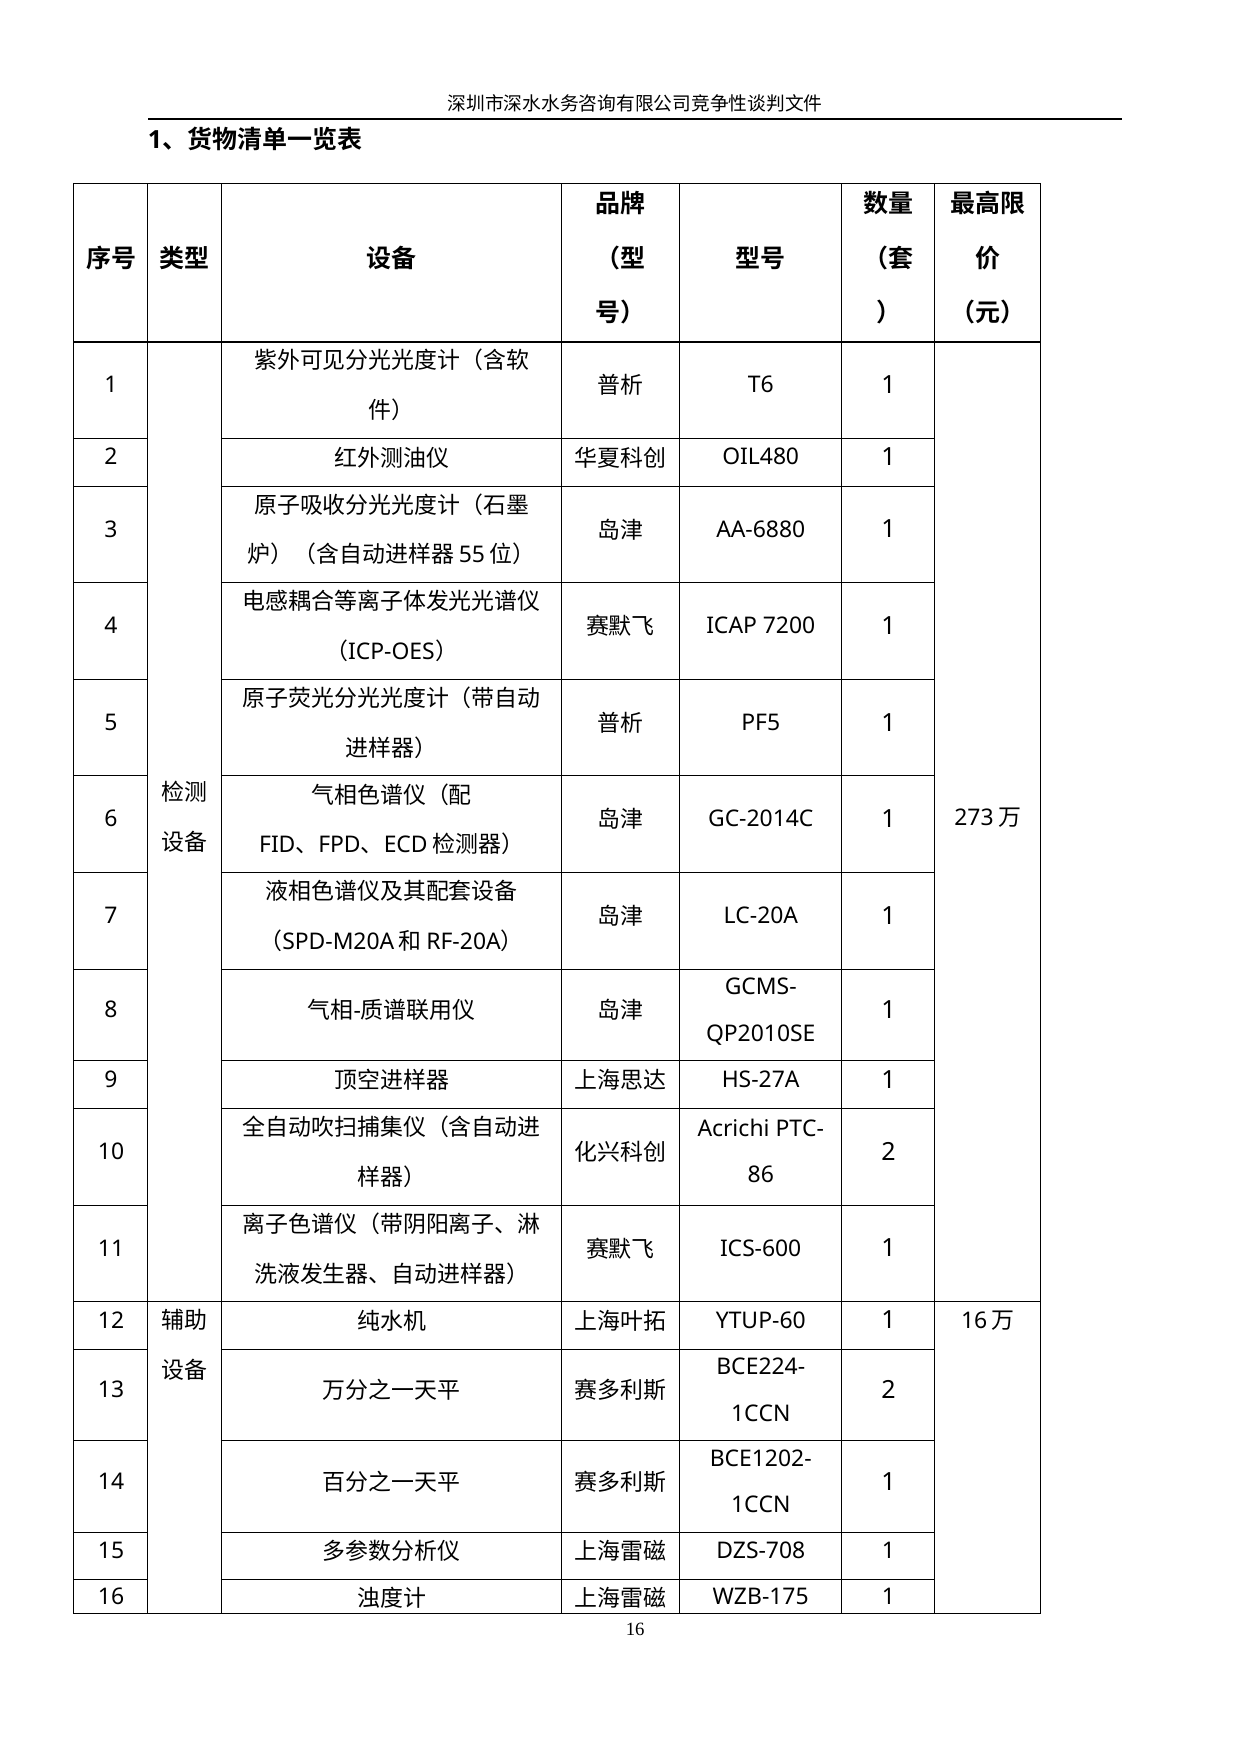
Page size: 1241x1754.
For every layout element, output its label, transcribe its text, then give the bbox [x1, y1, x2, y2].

table_cell 14 [74, 1441, 147, 1532]
table_cell 1 [842, 1302, 934, 1349]
table_cell 普析 [562, 343, 679, 438]
table_cell 1 [842, 1206, 934, 1301]
table_cell 辅助设备 [148, 1302, 221, 1613]
table_cell LC-20A [680, 873, 841, 969]
table_cell 纯水机 [222, 1302, 561, 1349]
table_cell 赛多利斯 [562, 1350, 679, 1440]
table_cell DZS-708 [680, 1533, 841, 1579]
table_cell 赛默飞 [562, 583, 679, 679]
table_cell 273万 [935, 343, 1040, 1301]
table_header 类型 [148, 184, 221, 341]
table_cell 岛津 [562, 776, 679, 872]
table_cell 3 [74, 487, 147, 582]
text 1、货物清单一览表 [148, 120, 1122, 156]
table_cell ICS-600 [680, 1206, 841, 1301]
table_cell WZB-175 [680, 1580, 841, 1613]
table_cell 普析 [562, 680, 679, 775]
table_cell 百分之一天平 [222, 1441, 561, 1532]
table_cell 4 [74, 583, 147, 679]
table_cell HS-27A [680, 1061, 841, 1108]
table_cell 13 [74, 1350, 147, 1440]
table_cell 2 [842, 1109, 934, 1204]
table_cell 1 [74, 343, 147, 438]
table_cell 万分之一天平 [222, 1350, 561, 1440]
table_cell 5 [74, 680, 147, 775]
table_cell 15 [74, 1533, 147, 1579]
table_header 型号 [680, 184, 841, 341]
table_cell 6 [74, 776, 147, 872]
table_cell T6 [680, 343, 841, 438]
table_cell BCE224-1CCN [680, 1350, 841, 1440]
table_cell ICAP 7200 [680, 583, 841, 679]
table_cell 7 [74, 873, 147, 969]
table_cell 1 [842, 1061, 934, 1108]
table_cell 气相色谱仪（配FID、FPD、ECD检测器） [222, 776, 561, 872]
table_cell 紫外可见分光光度计（含软件） [222, 343, 561, 438]
table_cell 气相-质谱联用仪 [222, 970, 561, 1060]
table_cell PF5 [680, 680, 841, 775]
table_cell 上海雷磁 [562, 1533, 679, 1579]
table_cell 10 [74, 1109, 147, 1204]
table_cell OIL480 [680, 439, 841, 486]
table_cell 2 [842, 1350, 934, 1440]
table_cell GC-2014C [680, 776, 841, 872]
table_cell 岛津 [562, 873, 679, 969]
table_cell 1 [842, 1533, 934, 1579]
table_cell 16 [74, 1580, 147, 1613]
table_cell 化兴科创 [562, 1109, 679, 1204]
table_cell 上海思达 [562, 1061, 679, 1108]
table_cell 12 [74, 1302, 147, 1349]
table_header 数量（套） [842, 184, 934, 341]
table_cell GCMS-QP2010SE [680, 970, 841, 1060]
table_cell 全自动吹扫捕集仪（含自动进样器） [222, 1109, 561, 1204]
table_header 品牌 （型号） [562, 184, 679, 341]
table_cell 1 [842, 970, 934, 1060]
table_cell BCE1202-1CCN [680, 1441, 841, 1532]
table_cell 多参数分析仪 [222, 1533, 561, 1579]
table_cell 红外测油仪 [222, 439, 561, 486]
table_header 最高限价（元） [935, 184, 1040, 341]
table_cell 离子色谱仪（带阴阳离子、淋洗液发生器、自动进样器） [222, 1206, 561, 1301]
table_cell 检测设备 [148, 343, 221, 1301]
table_cell YTUP-60 [680, 1302, 841, 1349]
table_cell 岛津 [562, 487, 679, 582]
table_cell 16万 [935, 1302, 1040, 1613]
table_cell 顶空进样器 [222, 1061, 561, 1108]
table_cell 8 [74, 970, 147, 1060]
table_cell 1 [842, 680, 934, 775]
table_cell 1 [842, 1580, 934, 1613]
table_cell 1 [842, 873, 934, 969]
table_cell 原子吸收分光光度计（石墨炉）（含自动进样器55位） [222, 487, 561, 582]
table_cell 1 [842, 583, 934, 679]
table_cell 11 [74, 1206, 147, 1301]
table_cell 赛多利斯 [562, 1441, 679, 1532]
table_cell 1 [842, 776, 934, 872]
table_cell 原子荧光分光光度计（带自动进样器） [222, 680, 561, 775]
table_cell 9 [74, 1061, 147, 1108]
table_cell AA-6880 [680, 487, 841, 582]
table_cell 1 [842, 487, 934, 582]
table_cell 1 [842, 343, 934, 438]
table_cell 电感耦合等离子体发光光谱仪（ICP-OES） [222, 583, 561, 679]
table_header 设备 [222, 184, 561, 341]
table_cell 2 [74, 439, 147, 486]
table_header 序号 [74, 184, 147, 341]
table_cell 1 [842, 439, 934, 486]
table_cell 华夏科创 [562, 439, 679, 486]
table_cell 上海叶拓 [562, 1302, 679, 1349]
table_cell 赛默飞 [562, 1206, 679, 1301]
table_cell 岛津 [562, 970, 679, 1060]
table_cell 液相色谱仪及其配套设备（SPD-M20A和RF-20A） [222, 873, 561, 969]
table_cell 1 [842, 1441, 934, 1532]
table_cell Acrichi PTC-86 [680, 1109, 841, 1204]
